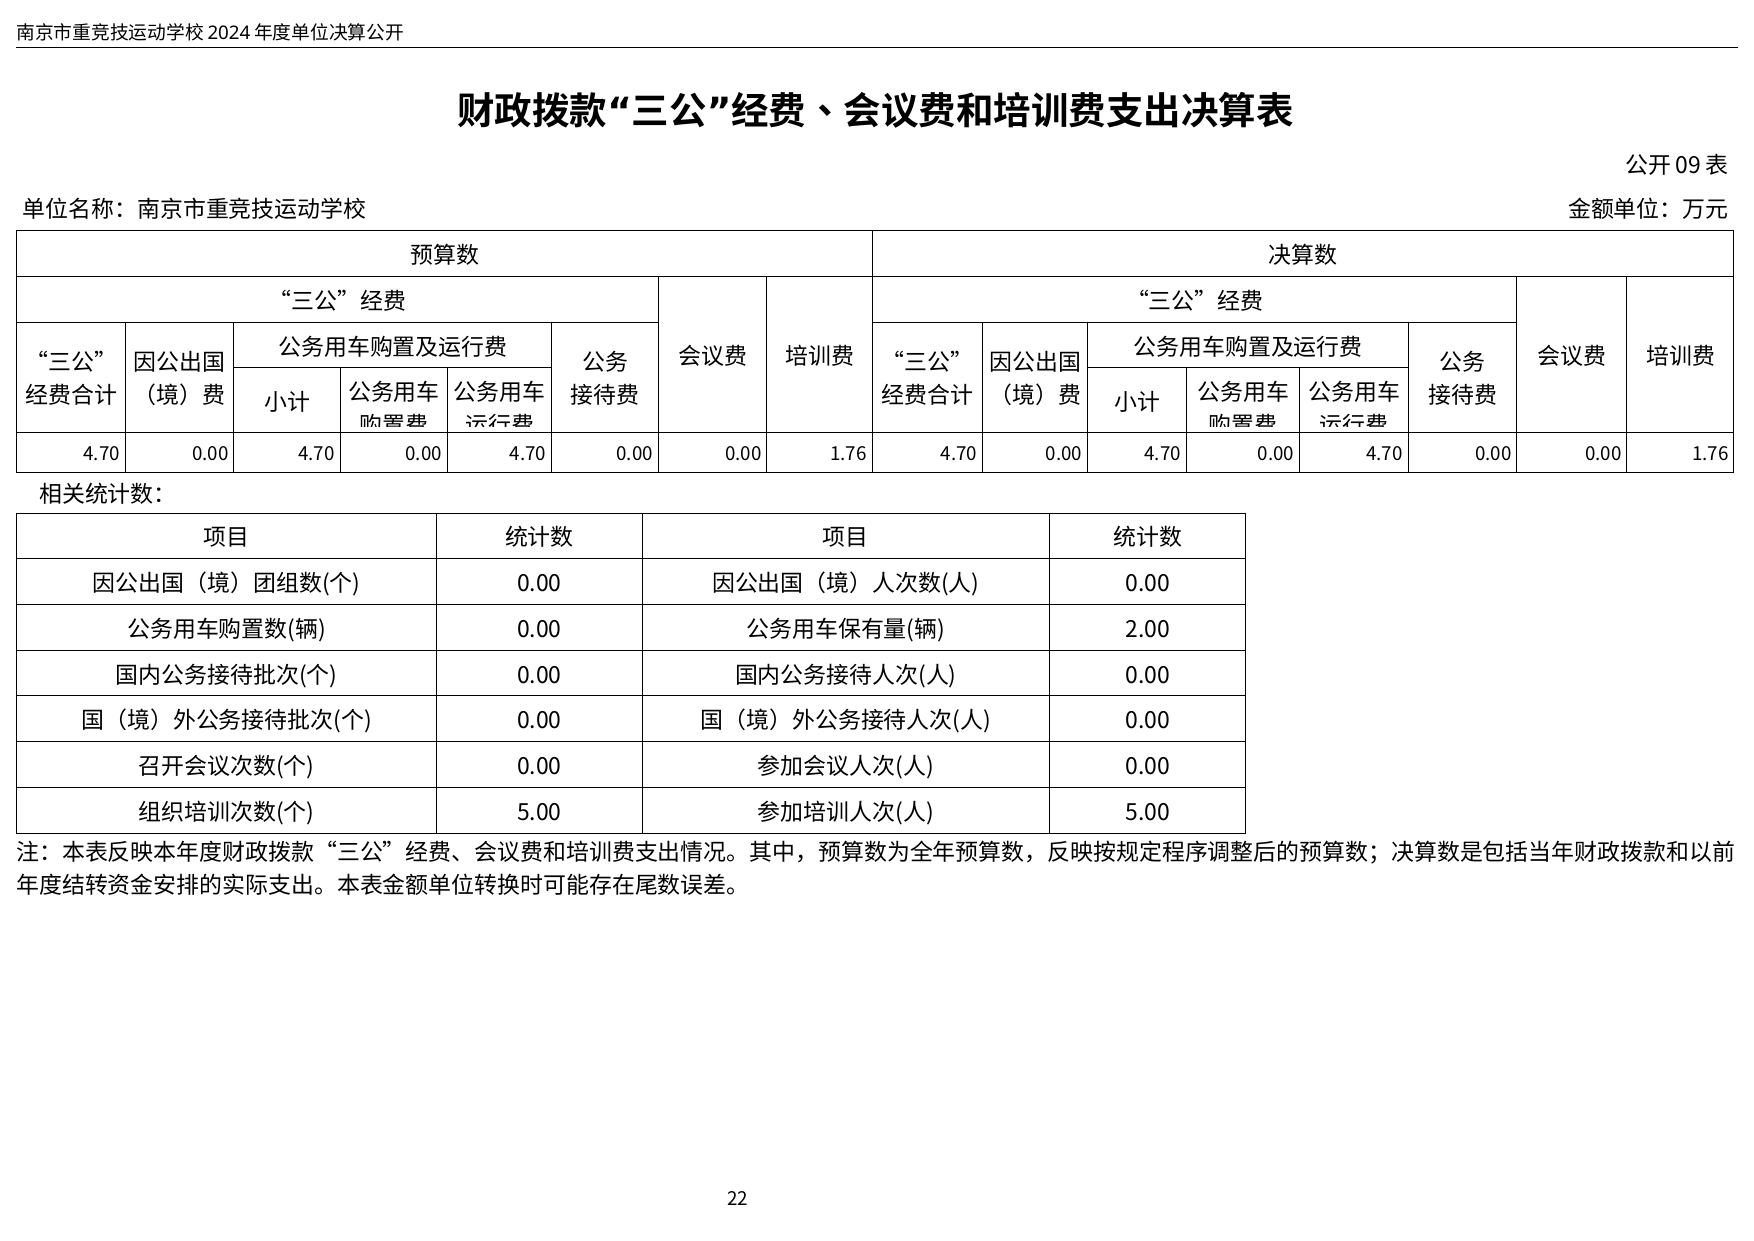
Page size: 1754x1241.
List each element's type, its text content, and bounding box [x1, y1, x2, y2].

table_cell 召开会议次数(个) [17, 742, 436, 787]
table_cell 0.00 [1517, 433, 1626, 472]
table_cell 单位名称：南京市重竞技运动学校 [17, 185, 872, 230]
table_cell 会议费 [1517, 277, 1626, 432]
table_cell 0.00 [1050, 559, 1245, 604]
table_cell 公务用车购置及运行费 [1088, 323, 1408, 367]
table_cell 因公出国（境）费 [126, 323, 233, 432]
table_cell 国（境）外公务接待批次(个) [17, 696, 436, 741]
table_cell 1.76 [1627, 433, 1733, 472]
table_cell 预算数 [17, 231, 872, 276]
table_cell 决算数 [873, 231, 1733, 276]
table_cell 公务 接待费 [552, 323, 658, 432]
table_cell 公务用车购置及运行费 [234, 323, 551, 367]
table_cell 小计 [234, 368, 340, 432]
table_cell 因公出国（境）费 [983, 323, 1087, 432]
table_cell 0.00 [341, 433, 447, 472]
table_cell 公务用车购置费 [1187, 368, 1299, 432]
table_cell 公务用车购置费 [341, 368, 447, 432]
table_cell 4.70 [1300, 433, 1408, 472]
table_cell 4.70 [1088, 433, 1186, 472]
table_cell 公务用车运行费 [1300, 368, 1408, 432]
table_cell 0.00 [659, 433, 766, 472]
table_cell 培训费 [767, 277, 872, 432]
table_cell 因公出国（境）团组数(个) [17, 559, 436, 604]
table_cell 公务用车保有量(辆) [643, 605, 1049, 650]
table_cell 公开09表 [17, 141, 1734, 185]
table_cell 国（境）外公务接待人次(人) [643, 696, 1049, 741]
table_cell 5.00 [437, 788, 642, 833]
text 相关统计数： [39, 476, 1738, 509]
table_cell 组织培训次数(个) [17, 788, 436, 833]
table_cell 2.00 [1050, 605, 1245, 650]
table_cell 4.70 [448, 433, 551, 472]
table_cell 培训费 [1627, 277, 1733, 432]
table_cell 金额单位：万元 [872, 185, 1734, 230]
table_header 财政拨款“三公”经费、会议费和培训费支出决算表 [17, 75, 1734, 141]
table_cell 小计 [1088, 368, 1186, 432]
table_cell 0.00 [1187, 433, 1299, 472]
table_cell 公务用车运行费 [448, 368, 551, 432]
table_cell 0.00 [437, 651, 642, 695]
table_cell “三公”经费 [17, 277, 658, 322]
table_cell “三公”经费 [873, 277, 1516, 322]
table_cell 因公出国（境）人次数(人) [643, 559, 1049, 604]
table_cell 0.00 [1050, 696, 1245, 741]
table_cell 公务 接待费 [1409, 323, 1516, 432]
table_cell 0.00 [983, 433, 1087, 472]
table_header 项目 [17, 514, 436, 558]
table_cell 4.70 [17, 433, 125, 472]
table_header 统计数 [437, 514, 642, 558]
table_cell 参加会议人次(人) [643, 742, 1049, 787]
table_cell 0.00 [437, 696, 642, 741]
table_cell 公务用车购置数(辆) [17, 605, 436, 650]
table_cell 会议费 [659, 277, 766, 432]
table_cell 0.00 [437, 742, 642, 787]
table_cell 0.00 [1050, 651, 1245, 695]
table_cell 0.00 [552, 433, 658, 472]
table_cell 5.00 [1050, 788, 1245, 833]
table_cell 4.70 [873, 433, 982, 472]
table_cell 0.00 [1409, 433, 1516, 472]
table_cell 0.00 [1050, 742, 1245, 787]
table_cell 参加培训人次(人) [643, 788, 1049, 833]
text 注：本表反映本年度财政拨款“三公”经费、会议费和培训费支出情况。其中，预算数为全年预算数，反映按规定程序调整后的预算数；决算数是包括当年财政拨款和以前年度结转资金安排的实际支出。本表金额单位转换时可能存在尾数误差。 [16, 834, 1738, 900]
table_cell 国内公务接待人次(人) [643, 651, 1049, 695]
table_cell “三公”经费合计 [873, 323, 982, 432]
table_cell 国内公务接待批次(个) [17, 651, 436, 695]
table_cell 0.00 [126, 433, 233, 472]
table_cell 4.70 [234, 433, 340, 472]
table_header 统计数 [1050, 514, 1245, 558]
table_cell “三公”经费合计 [17, 323, 125, 432]
table_cell 0.00 [437, 605, 642, 650]
table_header 项目 [643, 514, 1049, 558]
table_cell 0.00 [437, 559, 642, 604]
table_cell 1.76 [767, 433, 872, 472]
